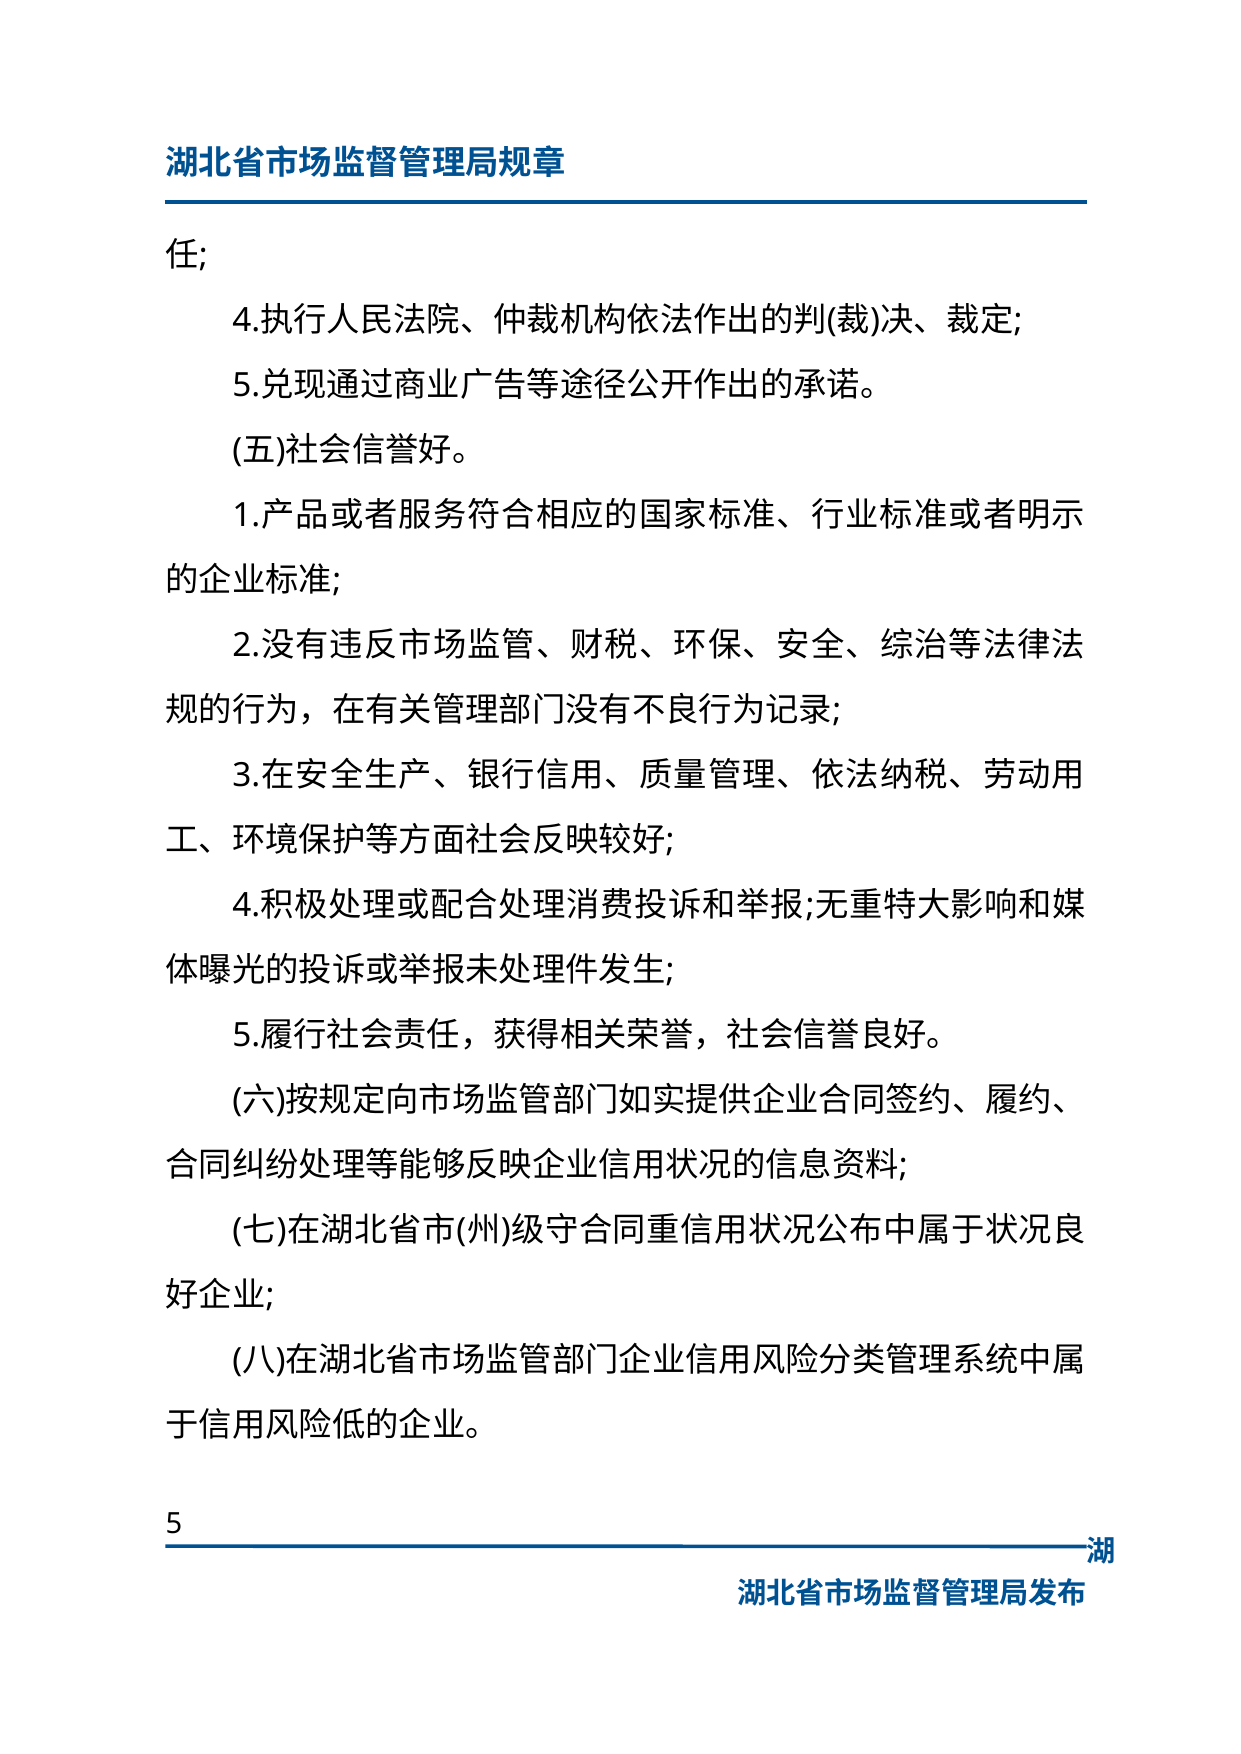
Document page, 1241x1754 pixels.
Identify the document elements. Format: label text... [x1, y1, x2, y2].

text 1.产品或者服务符合相应的国家标准、行业标准或者明示的企业标准; [165, 479, 1087, 609]
text 2.没有违反市场监管、财税、环保、安全、综治等法律法规的行为，在有关管理部门没有不良行为记录; [165, 609, 1087, 739]
text (五)社会信誉好。 [165, 414, 1087, 479]
text 4.执行人民法院、仲裁机构依法作出的判(裁)决、裁定; [165, 284, 1087, 349]
text 5.履行社会责任，获得相关荣誉，社会信誉良好。 [165, 999, 1087, 1064]
text (六)按规定向市场监管部门如实提供企业合同签约、履约、合同纠纷处理等能够反映企业信用状况的信息资料; [165, 1064, 1087, 1194]
text (七)在湖北省市(州)级守合同重信用状况公布中属于状况良好企业; [165, 1194, 1087, 1324]
text (八)在湖北省市场监管部门企业信用风险分类管理系统中属于信用风险低的企业。 [165, 1324, 1087, 1454]
text 4.积极处理或配合处理消费投诉和举报;无重特大影响和媒体曝光的投诉或举报未处理件发生; [165, 869, 1087, 999]
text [165, 219, 1087, 284]
text 5.兑现通过商业广告等途径公开作出的承诺。 [165, 349, 1087, 414]
text 3.在安全生产、银行信用、质量管理、依法纳税、劳动用工、环境保护等方面社会反映较好; [165, 739, 1087, 869]
